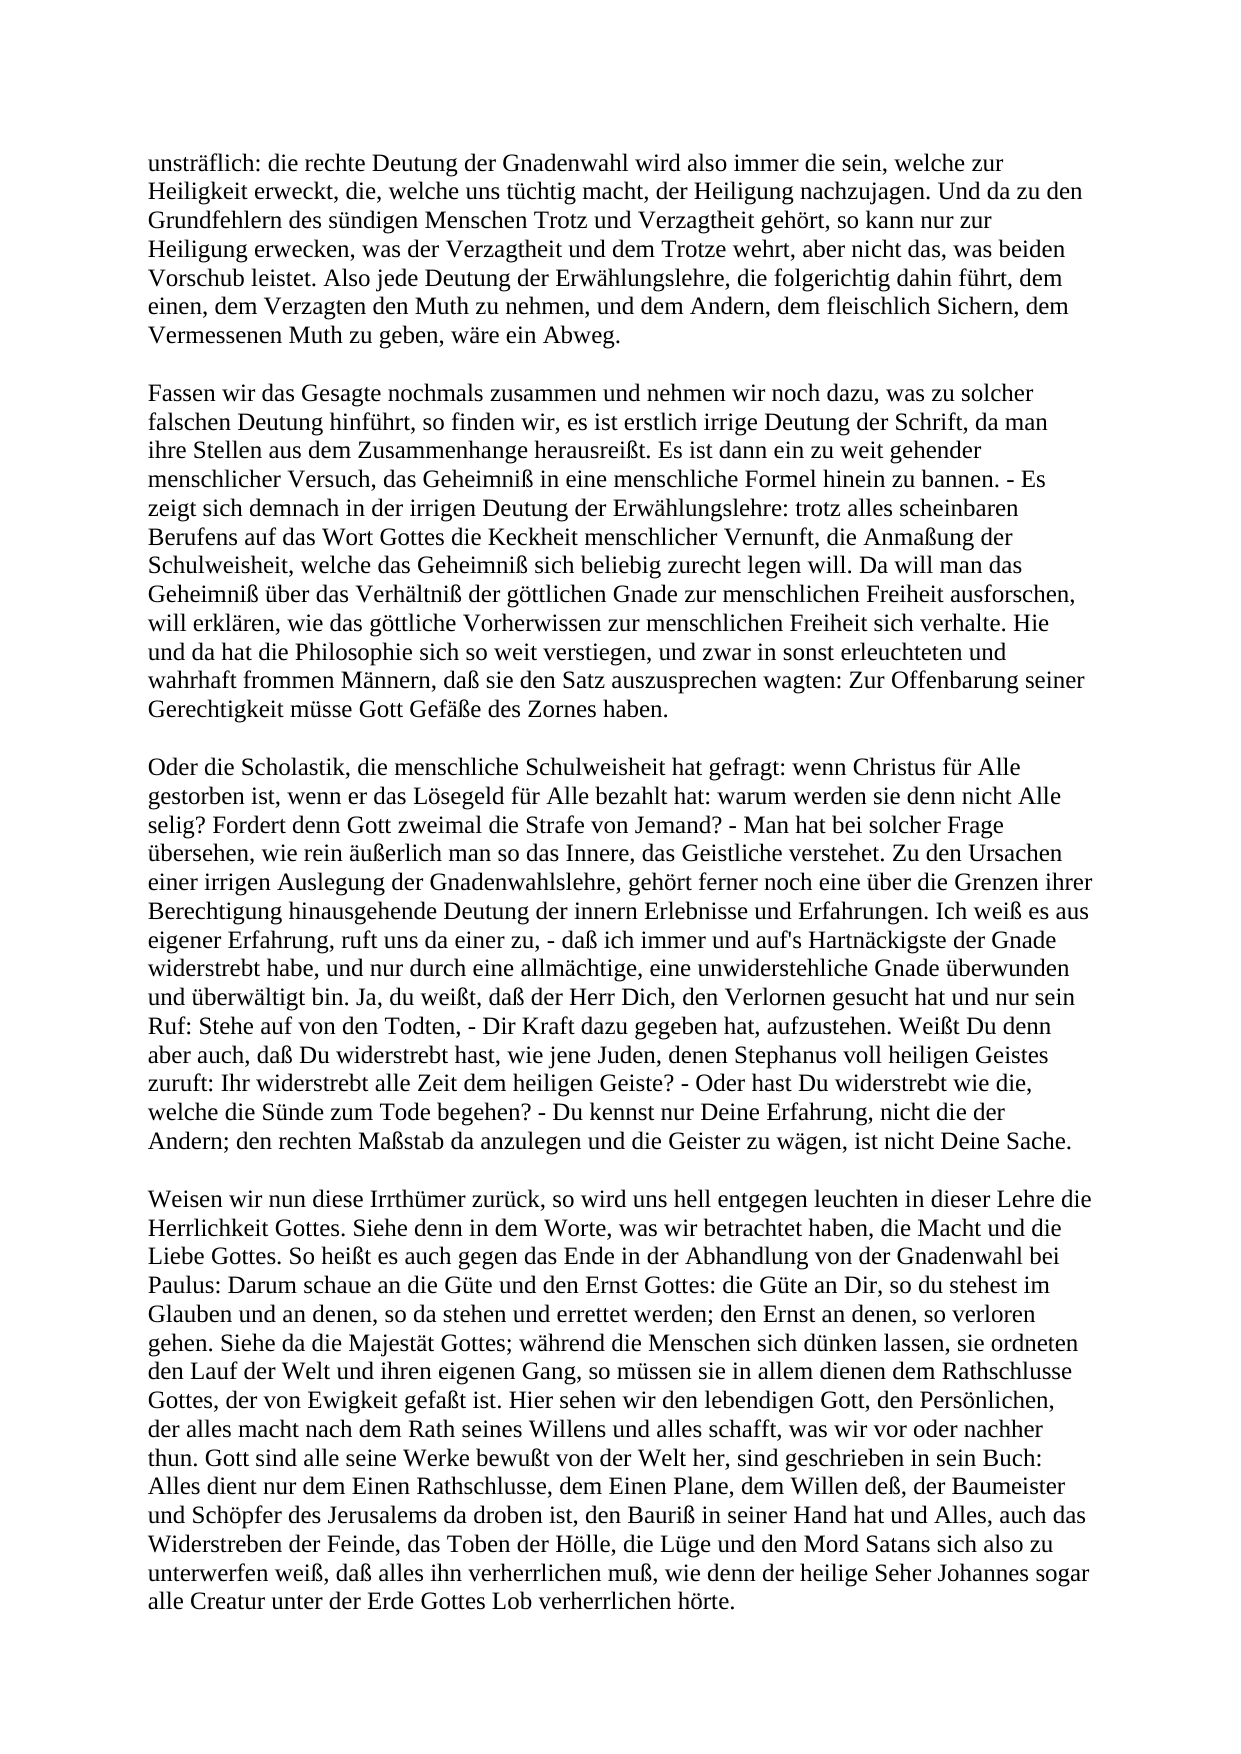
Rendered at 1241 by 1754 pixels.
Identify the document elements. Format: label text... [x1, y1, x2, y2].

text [148, 148, 1093, 349]
text Fassen wir das Gesagte nochmals zusammen und nehmen wir noch dazu, was zu solcher falschen Deutung hinführt, so finden wir, es ist erstlich irrige Deutung der Schrift, da man ihre Stellen aus dem Zusammenhange herausreißt. Es ist dann ein zu weit gehender menschlicher Versuch, das Geheimniß in eine menschliche Formel hinein zu bannen. - Es zeigt sich demnach in der irrigen Deutung der Erwählungslehre: trotz alles scheinbaren Berufens auf das Wort Gottes die Keckheit menschlicher Vernunft, die Anmaßung der Schulweisheit, welche das Geheimniß sich beliebig zurecht legen will. Da will man das Geheimniß über das Verhältniß der göttlichen Gnade zur menschlichen Freiheit ausforschen, will erklären, wie das göttliche Vorherwissen zur menschlichen Freiheit sich verhalte. Hie und da hat die Philosophie sich so weit verstiegen, und zwar in sonst erleuchteten und wahrhaft frommen Männern, daß sie den Satz auszusprechen wagten: Zur Offenbarung seiner Gerechtigkeit müsse Gott Gefäße des Zornes haben. [148, 378, 1093, 723]
text Weisen wir nun diese Irrthümer zurück, so wird uns hell entgegen leuchten in dieser Lehre die Herrlichkeit Gottes. Siehe denn in dem Worte, was wir betrachtet haben, die Macht und die Liebe Gottes. So heißt es auch gegen das Ende in der Abhandlung von der Gnadenwahl bei Paulus: Darum schaue an die Güte und den Ernst Gottes: die Güte an Dir, so du stehest im Glauben und an denen, so da stehen und errettet werden; den Ernst an denen, so verloren gehen. Siehe da die Majestät Gottes; während die Menschen sich dünken lassen, sie ordneten den Lauf der Welt und ihren eigenen Gang, so müssen sie in allem dienen dem Rathschlusse Gottes, der von Ewigkeit gefaßt ist. Hier sehen wir den lebendigen Gott, den Persönlichen, der alles macht nach dem Rath seines Willens und alles schafft, was wir vor oder nachher thun. Gott sind alle seine Werke bewußt von der Welt her, sind geschrieben in sein Buch: Alles dient nur dem Einen Rathschlusse, dem Einen Plane, dem Willen deß, der Baumeister und Schöpfer des Jerusalems da droben ist, den Bauriß in seiner Hand hat und Alles, auch das Widerstreben der Feinde, das Toben der Hölle, die Lüge und den Mord Satans sich also zu unterwerfen weiß, daß alles ihn verherrlichen muß, wie denn der heilige Seher Johannes sogar alle Creatur unter der Erde Gottes Lob verherrlichen hörte. [148, 1184, 1093, 1615]
text Oder die Scholastik, die menschliche Schulweisheit hat gefragt: wenn Christus für Alle gestorben ist, wenn er das Lösegeld für Alle bezahlt hat: warum werden sie denn nicht Alle selig? Fordert denn Gott zweimal die Strafe von Jemand? - Man hat bei solcher Frage übersehen, wie rein äußerlich man so das Innere, das Geistliche verstehet. Zu den Ursachen einer irrigen Auslegung der Gnadenwahlslehre, gehört ferner noch eine über die Grenzen ihrer Berechtigung hinausgehende Deutung der innern Erlebnisse und Erfahrungen. Ich weiß es aus eigener Erfahrung, ruft uns da einer zu, - daß ich immer und auf's Hartnäckigste der Gnade widerstrebt habe, und nur durch eine allmächtige, eine unwiderstehliche Gnade überwunden und überwältigt bin. Ja, du weißt, daß der Herr Dich, den Verlornen gesucht hat und nur sein Ruf: Stehe auf von den Todten, - Dir Kraft dazu gegeben hat, aufzustehen. Weißt Du denn aber auch, daß Du widerstrebt hast, wie jene Juden, denen Stephanus voll heiligen Geistes zuruft: Ihr widerstrebt alle Zeit dem heiligen Geiste? - Oder hast Du widerstrebt wie die, welche die Sünde zum Tode begehen? - Du kennst nur Deine Erfahrung, nicht die der Andern; den rechten Maßstab da anzulegen und die Geister zu wägen, ist nicht Deine Sache. [148, 752, 1093, 1155]
